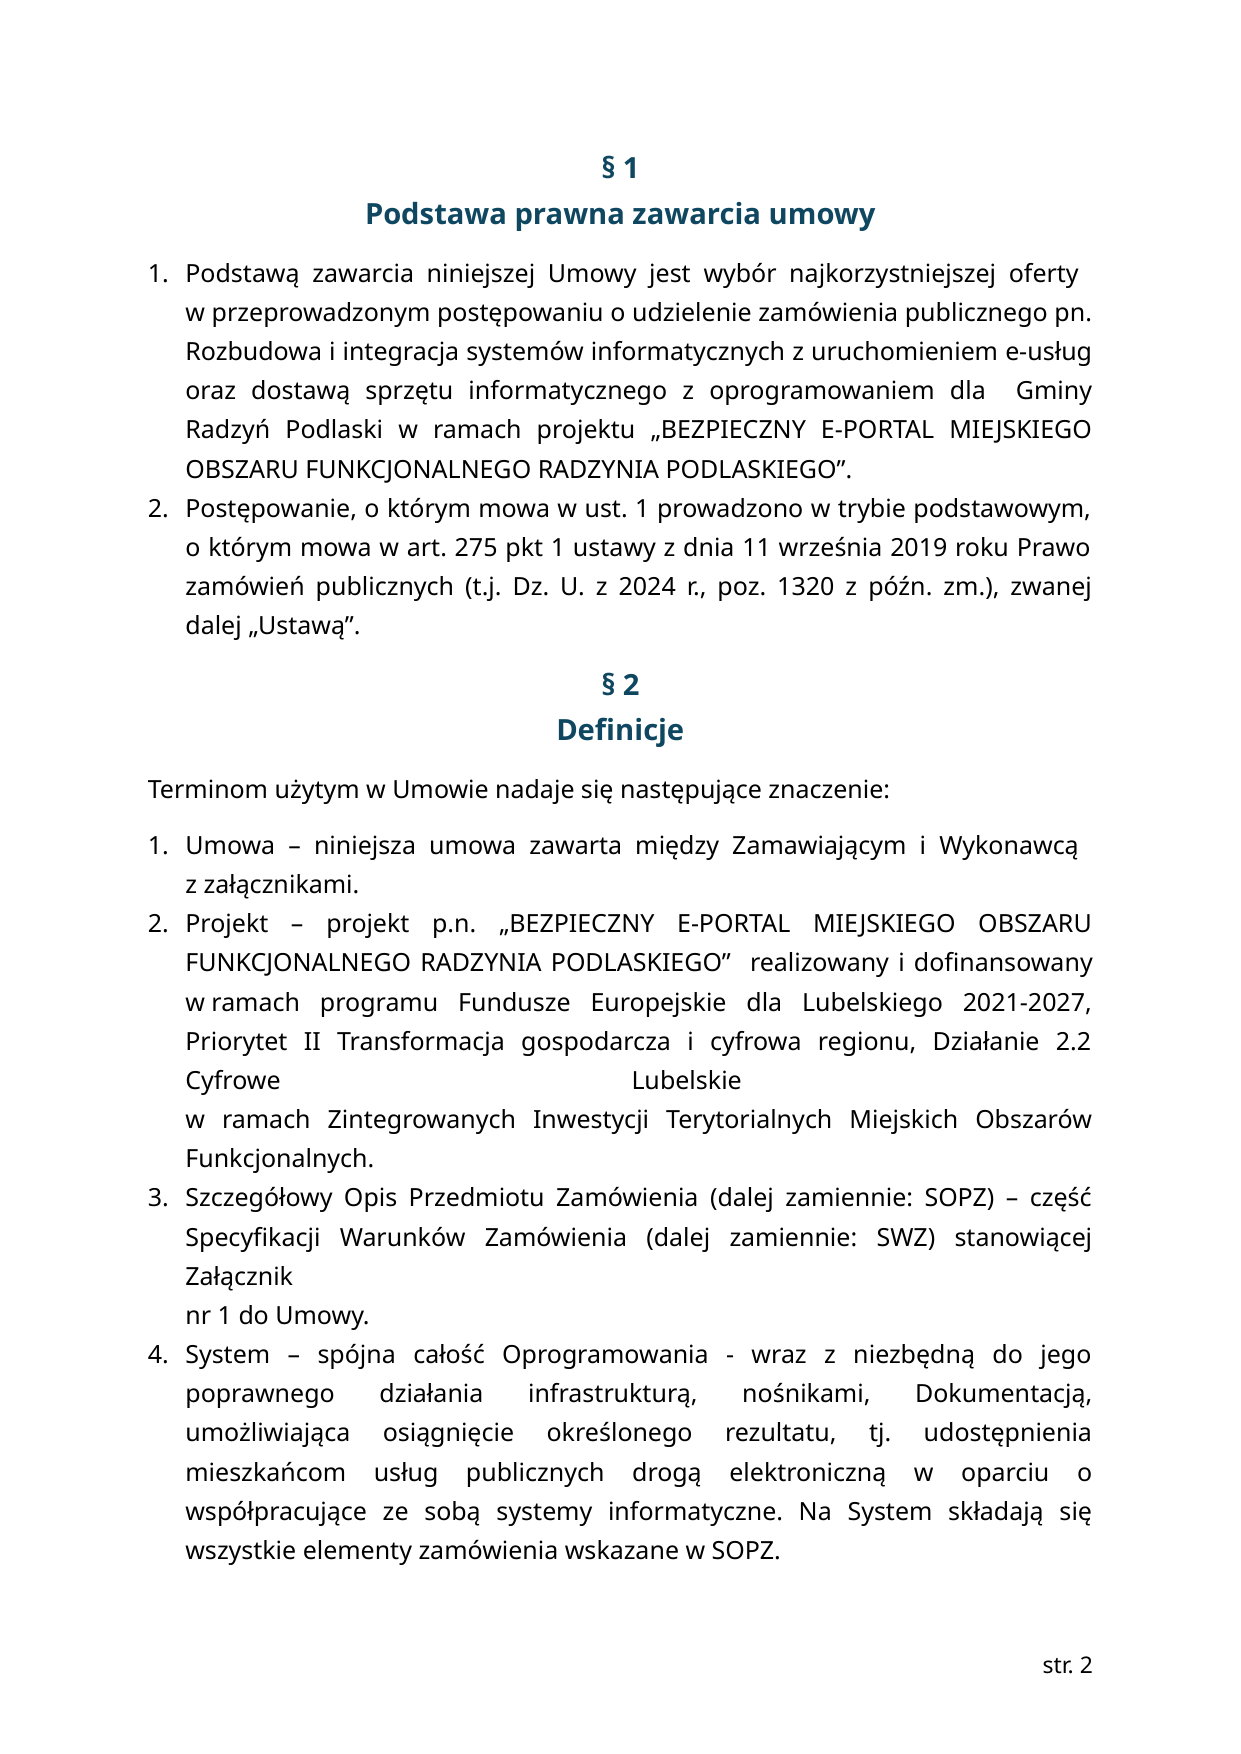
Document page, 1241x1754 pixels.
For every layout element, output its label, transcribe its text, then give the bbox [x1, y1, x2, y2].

text Terminom użytym w Umowie nadaje się następujące znaczenie: [148, 772, 1093, 806]
list Podstawą zawarcia niniejszej Umowy jest wybór najkorzystniejszej oferty w przeprowadzonym postępowaniu o udzielenie zamówienia publicznego pn. Rozbudowa i integracja systemów informatycznych z uruchomieniem e-usług oraz dostawą sprzętu informatycznego z oprogramowaniem dla Gminy Radzyń Podlaski w ramach projektu „BEZPIECZNY E-PORTAL MIEJSKIEGO OBSZARU FUNKCJONALNEGO RADZYNIA PODLASKIEGO”. [148, 256, 1093, 485]
list Umowa – niniejsza umowa zawarta między Zamawiającym i Wykonawcą z załącznikami. [148, 828, 1093, 901]
list Szczegółowy Opis Przedmiotu Zamówienia (dalej zamiennie: SOPZ) – część Specyfikacji Warunków Zamówienia (dalej zamiennie: SWZ) stanowiącej Załącznik nr 1 do Umowy. [148, 1180, 1093, 1332]
subtitle § 1 Podstawa prawna zawarcia umowy [148, 148, 1093, 233]
list Postępowanie, o którym mowa w ust. 1 prowadzono w trybie podstawowym, o którym mowa w art. 275 pkt 1 ustawy z dnia 11 września 2019 roku Prawo zamówień publicznych (t.j. Dz. U. z 2024 r., poz. 1320 z późn. zm.), zwanej dalej „Ustawą”. [148, 491, 1093, 642]
subtitle § 2 Definicje [148, 664, 1093, 749]
list System – spójna całość Oprogramowania - wraz z niezbędną do jego poprawnego działania infrastrukturą, nośnikami, Dokumentacją, umożliwiająca osiągnięcie określonego rezultatu, tj. udostępnienia mieszkańcom usług publicznych drogą elektroniczną w oparciu o współpracujące ze sobą systemy informatyczne. Na System składają się wszystkie elementy zamówienia wskazane w SOPZ. [148, 1337, 1093, 1567]
list Projekt – projekt p.n. „BEZPIECZNY E-PORTAL MIEJSKIEGO OBSZARU FUNKCJONALNEGO RADZYNIA PODLASKIEGO” realizowany i dofinansowany w ramach programu Fundusze Europejskie dla Lubelskiego 2021-2027, Priorytet II Transformacja gospodarcza i cyfrowa regionu, Działanie 2.2 Cyfrowe Lubelskie w ramach Zintegrowanych Inwestycji Terytorialnych Miejskich Obszarów Funkcjonalnych. [148, 906, 1093, 1175]
